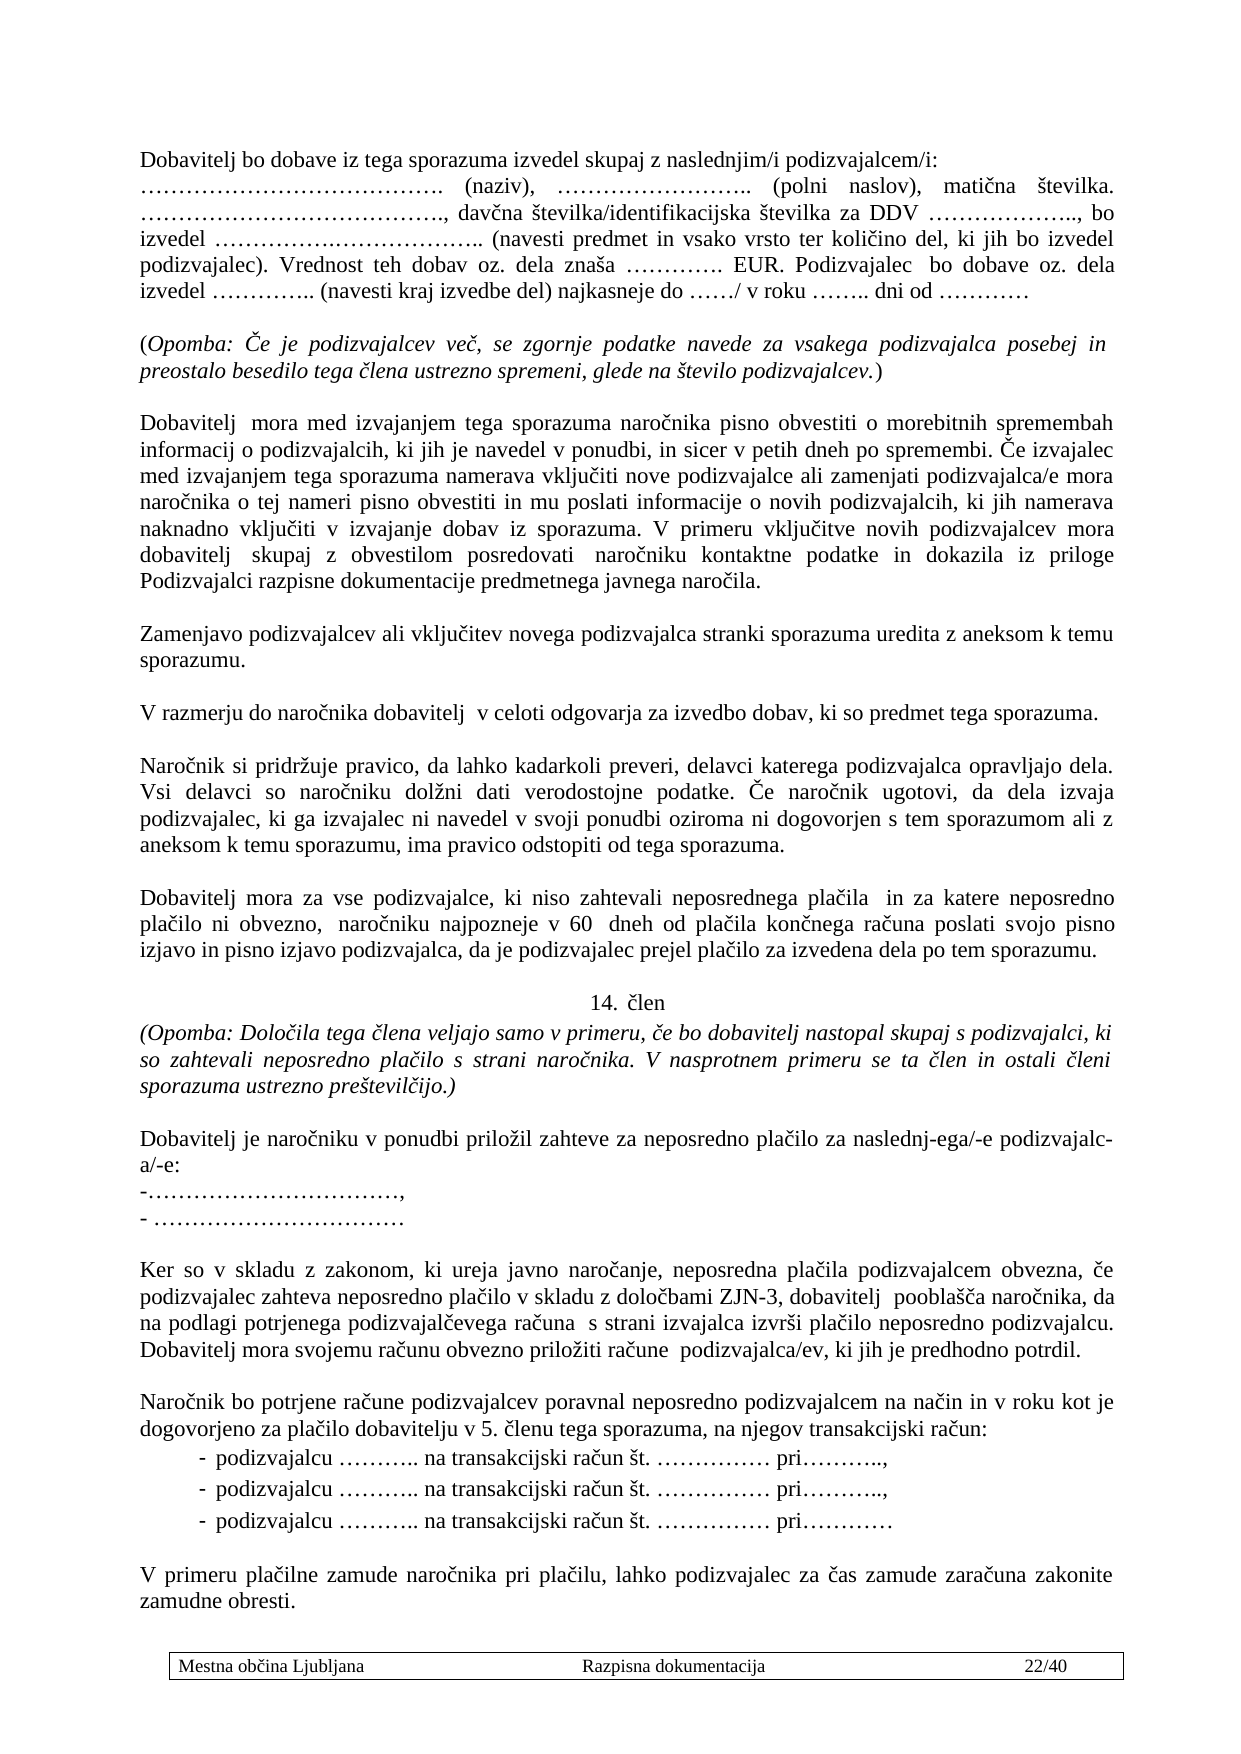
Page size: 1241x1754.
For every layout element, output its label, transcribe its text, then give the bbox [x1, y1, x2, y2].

text - …………………………… [139, 1204, 1115, 1230]
list člen [139, 989, 1115, 1016]
text (Opomba: Določila tega člena veljajo samo v primeru, če bo dobavitelj nastopal skupaj s podizvajalci, ki so zahtevali neposredno plačilo s strani naročnika. V nasprotnem primeru se ta člen in ostali členi sporazuma ustrezno preštevilčijo.) [139, 1019, 1115, 1098]
text Dobavitelj bo dobave iz tega sporazuma izvedel skupaj z naslednjim/i podizvajalcem/i: [139, 146, 1115, 172]
text -……………………………, [139, 1177, 1115, 1204]
list podizvajalcu ……….. na transakcijski račun št. …………… pri……….., [139, 1472, 1115, 1503]
text V primeru plačilne zamude naročnika pri plačilu, lahko podizvajalec za čas zamude zaračuna zakonite zamudne obresti. [139, 1561, 1115, 1614]
list podizvajalcu ……….. na transakcijski račun št. …………… pri……….., [139, 1441, 1115, 1472]
text Naročnik si pridržuje pravico, da lahko kadarkoli preveri, delavci katerega podizvajalca opravljajo dela. Vsi delavci so naročniku dolžni dati verodostojne podatke. Če naročnik ugotovi, da dela izvaja podizvajalec, ki ga izvajalec ni navedel v svoji ponudbi oziroma ni dogovorjen s tem sporazumom ali z aneksom k temu sporazumu, ima pravico odstopiti od tega sporazuma. [139, 752, 1115, 857]
text Ker so v skladu z zakonom, ki ureja javno naročanje, neposredna plačila podizvajalcem obvezna, če podizvajalec zahteva neposredno plačilo v skladu z določbami ZJN-3, dobavitelj pooblašča naročnika, da na podlagi potrjenega podizvajalčevega računa s strani izvajalca izvrši plačilo neposredno podizvajalcu. Dobavitelj mora svojemu računu obvezno priložiti račune podizvajalca/ev, ki jih je predhodno potrdil. [139, 1257, 1115, 1362]
list podizvajalcu ……….. na transakcijski račun št. …………… pri………… [139, 1503, 1115, 1535]
text (Opomba: Če je podizvajalcev več, se zgornje podatke navede za vsakega podizvajalca posebej in preostalo besedilo tega člena ustrezno spremeni, glede na število podizvajalcev.) [139, 330, 1115, 383]
text …………………………………. (naziv), …………………….. (polni naslov), matična številka. …………………………………., davčna številka/identifikacijska številka za DDV ……………….., bo izvedel …………….……………….. (navesti predmet in vsako vrsto ter količino del, ki jih bo izvedel podizvajalec). Vrednost teh dobav oz. dela znaša …………. EUR. Podizvajalec bo dobave oz. dela izvedel ………….. (navesti kraj izvedbe del) najkasneje do ……/ v roku …….. dni od ………… [139, 172, 1115, 304]
text V razmerju do naročnika dobavitelj v celoti odgovarja za izvedbo dobav, ki so predmet tega sporazuma. [139, 699, 1115, 726]
text Dobavitelj mora za vse podizvajalce, ki niso zahtevali neposrednega plačila in za katere neposredno plačilo ni obvezno, naročniku najpozneje v 60 dneh od plačila končnega računa poslati svojo pisno izjavo in pisno izjavo podizvajalca, da je podizvajalec prejel plačilo za izvedena dela po tem sporazumu. [139, 884, 1115, 963]
text Dobavitelj mora med izvajanjem tega sporazuma naročnika pisno obvestiti o morebitnih spremembah informacij o podizvajalcih, ki jih je navedel v ponudbi, in sicer v petih dneh po spremembi. Če izvajalec med izvajanjem tega sporazuma namerava vključiti nove podizvajalce ali zamenjati podizvajalca/e mora naročnika o tej nameri pisno obvestiti in mu poslati informacije o novih podizvajalcih, ki jih namerava naknadno vključiti v izvajanje dobav iz sporazuma. V primeru vključitve novih podizvajalcev mora dobavitelj skupaj z obvestilom posredovati naročniku kontaktne podatke in dokazila iz priloge Podizvajalci razpisne dokumentacije predmetnega javnega naročila. [139, 409, 1115, 594]
text Zamenjavo podizvajalcev ali vključitev novega podizvajalca stranki sporazuma uredita z aneksom k temu sporazumu. [139, 620, 1115, 673]
text Naročnik bo potrjene račune podizvajalcev poravnal neposredno podizvajalcem na način in v roku kot je dogovorjeno za plačilo dobavitelju v 5. členu tega sporazuma, na njegov transakcijski račun: [139, 1388, 1115, 1441]
text Dobavitelj je naročniku v ponudbi priložil zahteve za neposredno plačilo za naslednj-ega/-e podizvajalc-a/-e: [139, 1125, 1115, 1177]
